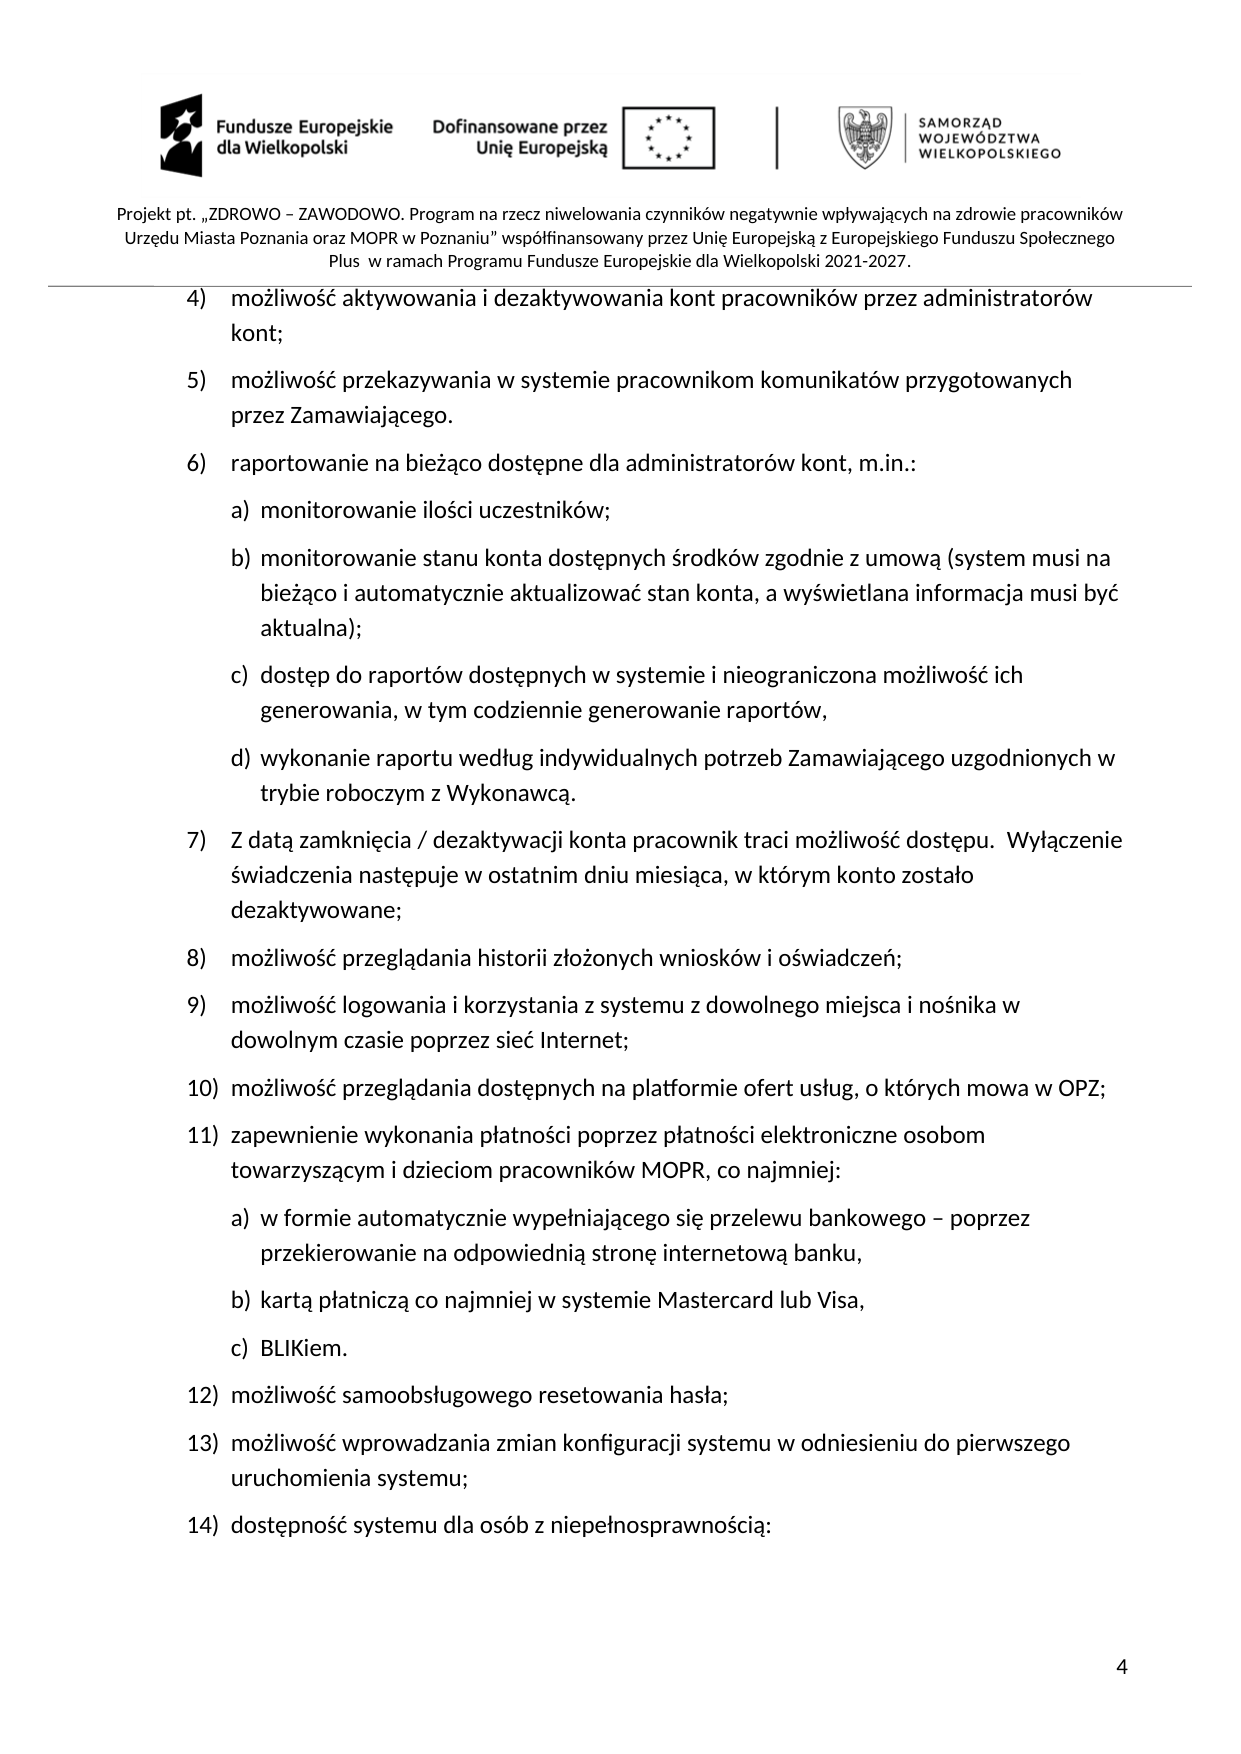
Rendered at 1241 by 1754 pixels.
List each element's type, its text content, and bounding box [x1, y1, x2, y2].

text monitorowanie stanu konta dostępnych środków zgodnie z umową (system musi na bieżąco i automatycznie aktualizować stan konta, a wyświetlana informacja musi być aktualna); [231, 542, 1128, 643]
text możliwość wprowadzania zmian konfiguracji systemu w odniesieniu do pierwszego uruchomienia systemu; [186, 1427, 1128, 1493]
text możliwość przeglądania historii złożonych wniosków i oświadczeń; [186, 942, 1128, 973]
text możliwość przeglądania dostępnych na platformie ofert usług, o których mowa w OPZ; [186, 1072, 1128, 1103]
text wykonanie raportu według indywidualnych potrzeb Zamawiającego uzgodnionych w trybie roboczym z Wykonawcą. [231, 742, 1128, 808]
text dostęp do raportów dostępnych w systemie i nieograniczona możliwość ich generowania, w tym codziennie generowanie raportów, [231, 659, 1128, 725]
text możliwość logowania i korzystania z systemu z dowolnego miejsca i nośnika w dowolnym czasie poprzez sieć Internet; [186, 989, 1128, 1055]
picture [140, 73, 1081, 198]
text monitorowanie ilości uczestników; [231, 494, 1128, 525]
text kartą płatniczą co najmniej w systemie Mastercard lub Visa, [231, 1284, 1128, 1315]
text dostępność systemu dla osób z niepełnosprawnością: [186, 1509, 1128, 1540]
text możliwość przekazywania w systemie pracownikom komunikatów przygotowanych przez Zamawiającego. [186, 364, 1128, 430]
text raportowanie na bieżąco dostępne dla administratorów kont, m.in.: [186, 447, 1128, 478]
text zapewnienie wykonania płatności poprzez płatności elektroniczne osobom towarzyszącym i dzieciom pracowników MOPR, co najmniej: [186, 1119, 1128, 1185]
text możliwość samoobsługowego resetowania hasła; [186, 1379, 1128, 1410]
text BLIKiem. [231, 1332, 1128, 1363]
text w formie automatycznie wypełniającego się przelewu bankowego – poprzez przekierowanie na odpowiednią stronę internetową banku, [231, 1202, 1128, 1268]
text Z datą zamknięcia / dezaktywacji konta pracownik traci możliwość dostępu. Wyłączenie świadczenia następuje w ostatnim dniu miesiąca, w którym konto zostało dezaktywowane; [186, 824, 1128, 925]
text możliwość aktywowania i dezaktywowania kont pracowników przez administratorów kont; [186, 282, 1128, 348]
